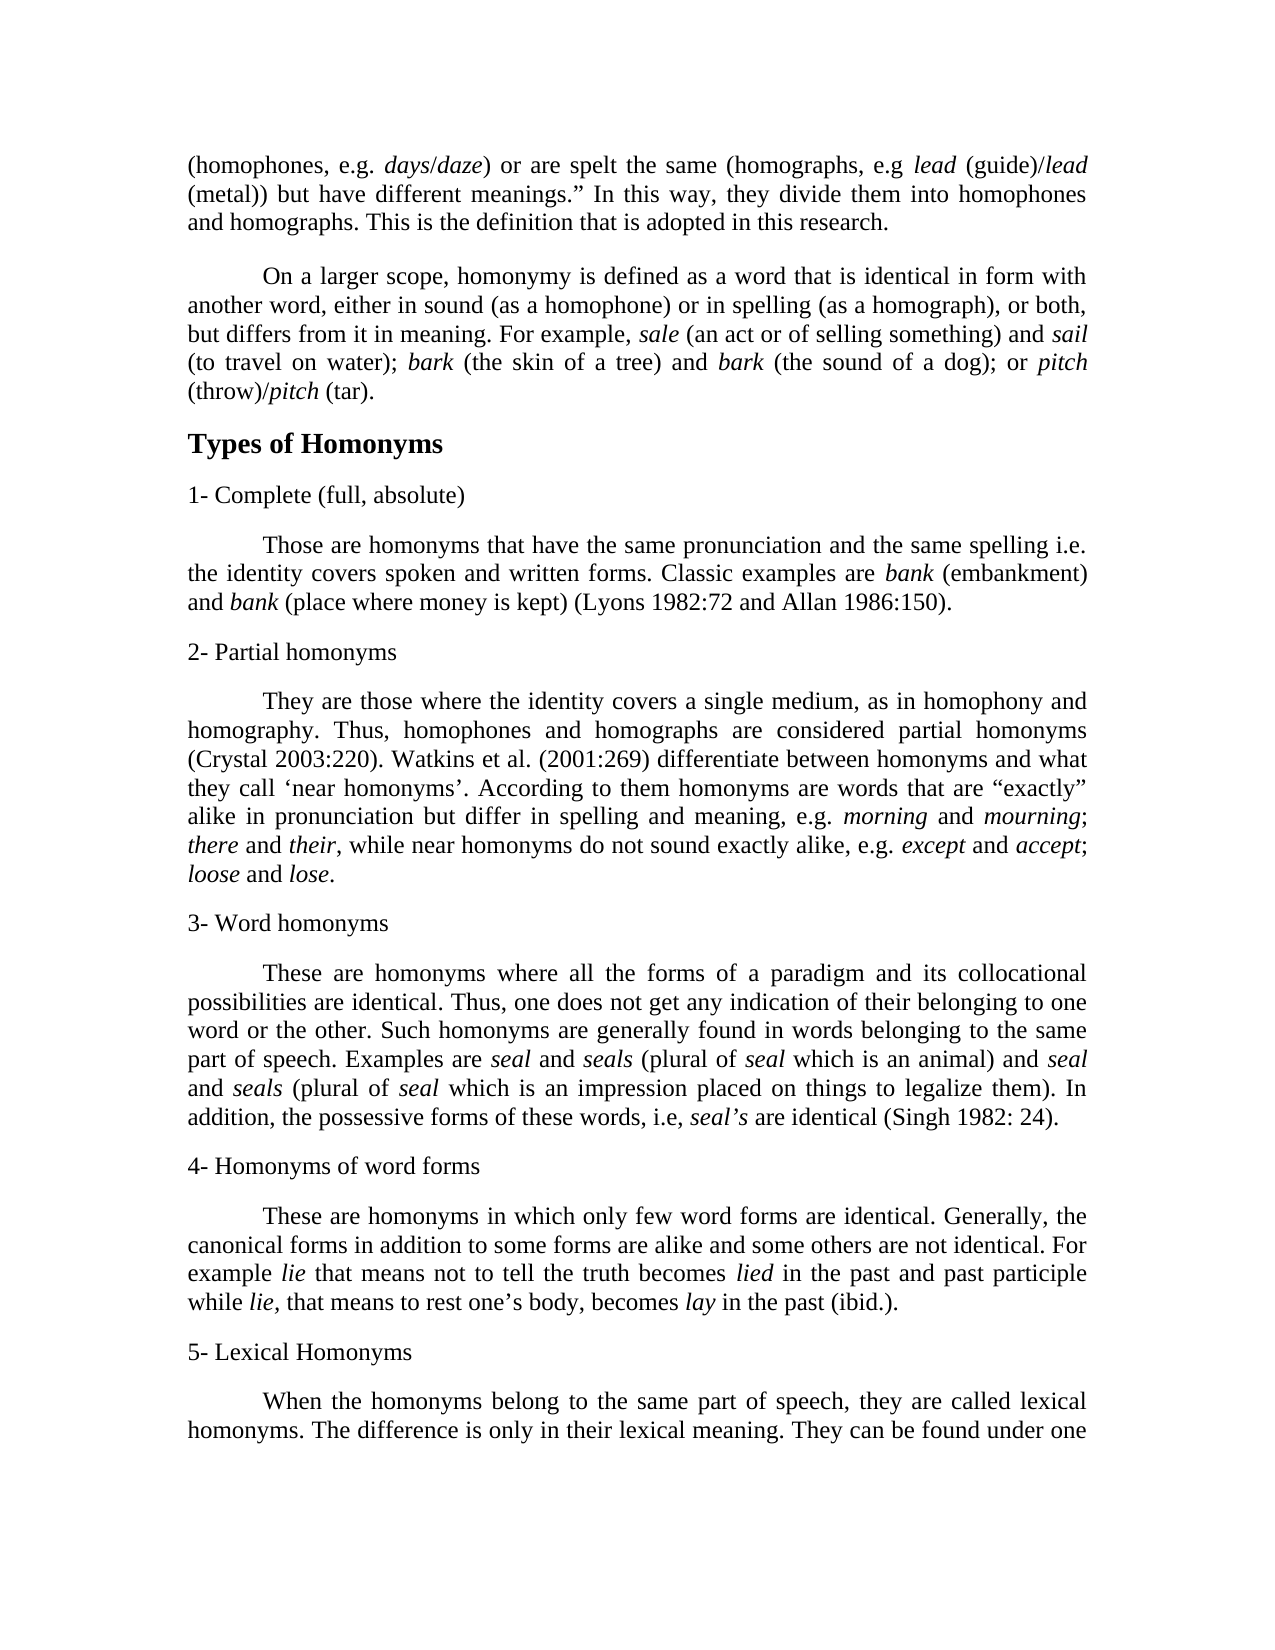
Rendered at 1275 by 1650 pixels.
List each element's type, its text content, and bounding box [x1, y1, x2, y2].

text 3- Word homonyms [187, 908, 1088, 937]
text Types of Homonyms [187, 426, 1088, 459]
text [187, 1386, 1088, 1444]
text Those are homonyms that have the same pronunciation and the same spelling i.e. the identity covers spoken and written forms. Classic examples are bank (embankment) and bank (place where money is kept) (Lyons 1982:72 and Allan 1986:150). [187, 530, 1088, 616]
text 1- Complete (full, absolute) [187, 480, 1088, 509]
text (homophones, e.g. days/daze) or are spelt the same (homographs, e.g lead (guide)/lead (metal)) but have different meanings.” In this way, they divide them into homophones and homographs. This is the definition that is adopted in this research. [187, 150, 1088, 236]
text These are homonyms where all the forms of a paradigm and its collocational possibilities are identical. Thus, one does not get any indication of their belonging to one word or the other. Such homonyms are generally found in words belonging to the same part of speech. Examples are seal and seals (plural of seal which is an animal) and seal and seals (plural of seal which is an impression placed on things to legalize them). In addition, the possessive forms of these words, i.e, seal’s are identical (Singh 1982: 24). [187, 958, 1088, 1131]
text They are those where the identity covers a single medium, as in homophony and homography. Thus, homophones and homographs are considered partial homonyms (Crystal 2003:220). Watkins et al. (2001:269) differentiate between homonyms and what they call ‘near homonyms’. According to them homonyms are words that are “exactly” alike in pronunciation but differ in spelling and meaning, e.g. morning and mourning; there and their, while near homonyms do not sound exactly alike, e.g. except and accept; loose and lose. [187, 686, 1088, 888]
text 4- Homonyms of word forms [187, 1151, 1088, 1180]
text 2- Partial homonyms [187, 637, 1088, 666]
text These are homonyms in which only few word forms are identical. Generally, the canonical forms in addition to some forms are alike and some others are not identical. For example lie that means not to tell the truth becomes lied in the past and past participle while lie, that means to rest one’s body, becomes lay in the past (ibid.). [187, 1201, 1088, 1316]
text On a larger scope, homonymy is defined as a word that is identical in form with another word, either in sound (as a homophone) or in spelling (as a homograph), or both, but differs from it in meaning. For example, sale (an act or of selling something) and sail (to travel on water); bark (the skin of a tree) and bark (the sound of a dog); or pitch (throw)/pitch (tar). [187, 261, 1088, 405]
text 5- Lexical Homonyms [187, 1337, 1088, 1366]
